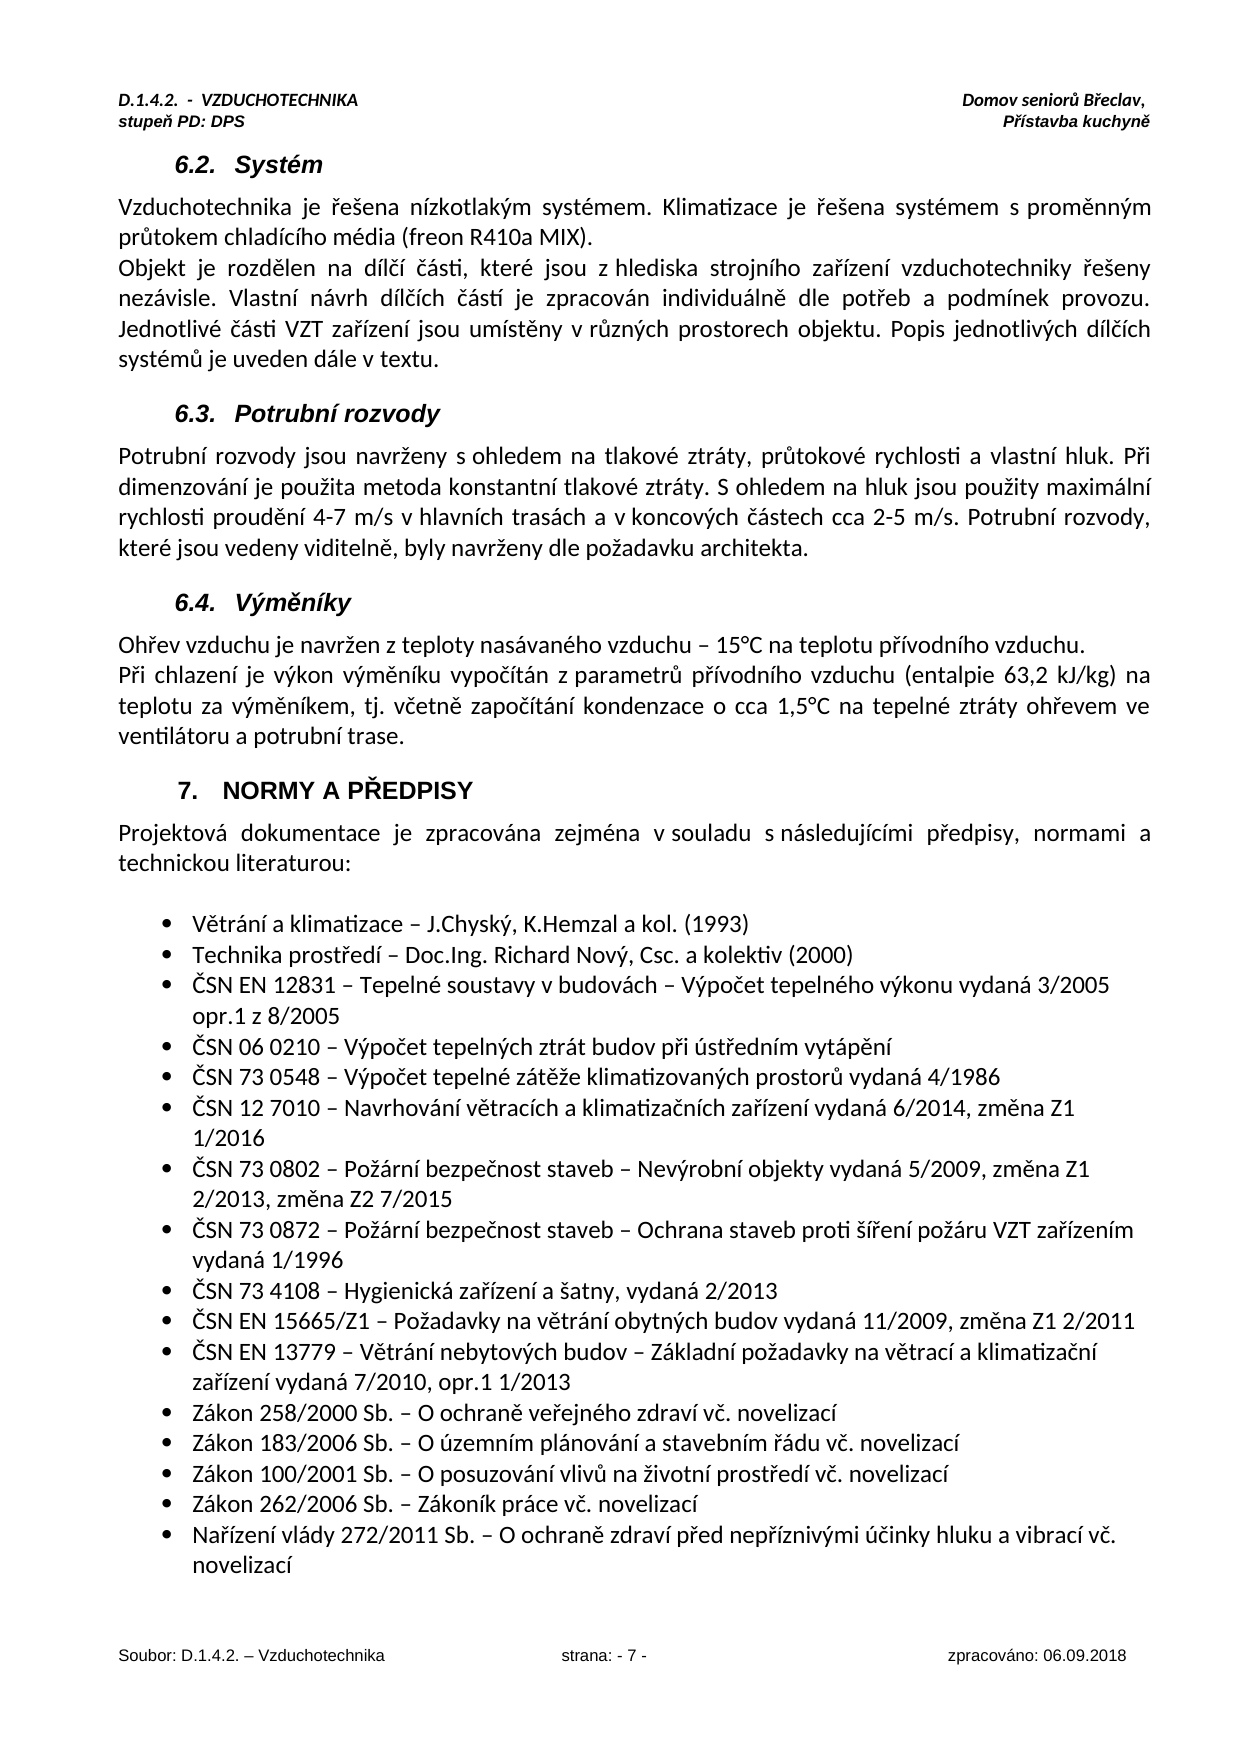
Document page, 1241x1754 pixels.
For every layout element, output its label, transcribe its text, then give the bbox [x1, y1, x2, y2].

list ČSN 12 7010 – Navrhování větracích a klimatizačních zařízení vydaná 6/2014, změna Z1 1/2016 [162, 1092, 1152, 1153]
list Zákon 183/2006 Sb. – O územním plánování a stavebním řádu vč. novelizací [162, 1427, 1152, 1458]
list Zákon 258/2000 Sb. – O ochraně veřejného zdraví vč. novelizací [162, 1397, 1152, 1427]
list Zákon 262/2006 Sb. – Zákoník práce vč. novelizací [162, 1488, 1152, 1519]
list ČSN 06 0210 – Výpočet tepelných ztrát budov při ústředním vytápění [162, 1031, 1152, 1061]
list ČSN EN 12831 – Tepelné soustavy v budovách – Výpočet tepelného výkonu vydaná 3/2005 opr.1 z 8/2005 [162, 970, 1152, 1031]
list ČSN EN 13779 – Větrání nebytových budov – Základní požadavky na větrací a klimatizační zařízení vydaná 7/2010, opr.1 1/2013 [162, 1336, 1152, 1397]
text Objekt je rozdělen na dílčí části, které jsou z hlediska strojního zařízení vzduchotechniky řešeny nezávisle. Vlastní návrh dílčích částí je zpracován individuálně dle potřeb a podmínek provozu. Jednotlivé části VZT zařízení jsou umístěny v různých prostorech objektu. Popis jednotlivých dílčích systémů je uveden dále v textu. [118, 252, 1152, 374]
list ČSN EN 15665/Z1 – Požadavky na větrání obytných budov vydaná 11/2009, změna Z1 2/2011 [162, 1305, 1152, 1336]
list Větrání a klimatizace – J.Chyský, K.Hemzal a kol. (1993) [162, 909, 1152, 939]
subtitle Výměníky [174, 587, 1152, 616]
text Projektová dokumentace je zpracována zejména v souladu s následujícími předpisy, normami a technickou literaturou: [118, 817, 1152, 878]
list ČSN 73 0872 – Požární bezpečnost staveb – Ochrana staveb proti šíření požáru VZT zařízením vydaná 1/1996 [162, 1214, 1152, 1275]
subtitle NORMY A PŘEDPISY [177, 776, 1152, 804]
text Ohřev vzduchu je navržen z teploty nasávaného vzduchu – 15°C na teplotu přívodního vzduchu. [118, 629, 1152, 659]
text Při chlazení je výkon výměníku vypočítán z parametrů přívodního vzduchu (entalpie 63,2 kJ/kg) na teplotu za výměníkem, tj. včetně započítání kondenzace o cca 1,5°C na tepelné ztráty ohřevem ve ventilátoru a potrubní trase. [118, 659, 1152, 751]
list ČSN 73 0802 – Požární bezpečnost staveb – Nevýrobní objekty vydaná 5/2009, změna Z1 2/2013, změna Z2 7/2015 [162, 1153, 1152, 1214]
list Nařízení vlády 272/2011 Sb. – O ochraně zdraví před nepříznivými účinky hluku a vibrací vč. novelizací [162, 1519, 1152, 1580]
text Vzduchotechnika je řešena nízkotlakým systémem. Klimatizace je řešena systémem s proměnným průtokem chladícího média (freon R410a MIX). [118, 191, 1152, 252]
list Zákon 100/2001 Sb. – O posuzování vlivů na životní prostředí vč. novelizací [162, 1458, 1152, 1488]
subtitle Systém [174, 150, 1152, 178]
subtitle Potrubní rozvody [174, 399, 1152, 428]
list Technika prostředí – Doc.Ing. Richard Nový, Csc. a kolektiv (2000) [162, 939, 1152, 970]
list ČSN 73 0548 – Výpočet tepelné zátěže klimatizovaných prostorů vydaná 4/1986 [162, 1061, 1152, 1092]
list ČSN 73 4108 – Hygienická zařízení a šatny, vydaná 2/2013 [162, 1275, 1152, 1305]
text Potrubní rozvody jsou navrženy s ohledem na tlakové ztráty, průtokové rychlosti a vlastní hluk. Při dimenzování je použita metoda konstantní tlakové ztráty. S ohledem na hluk jsou použity maximální rychlosti proudění 4-7 m/s v hlavních trasách a v koncových částech cca 2-5 m/s. Potrubní rozvody, které jsou vedeny viditelně, byly navrženy dle požadavku architekta. [118, 440, 1152, 562]
